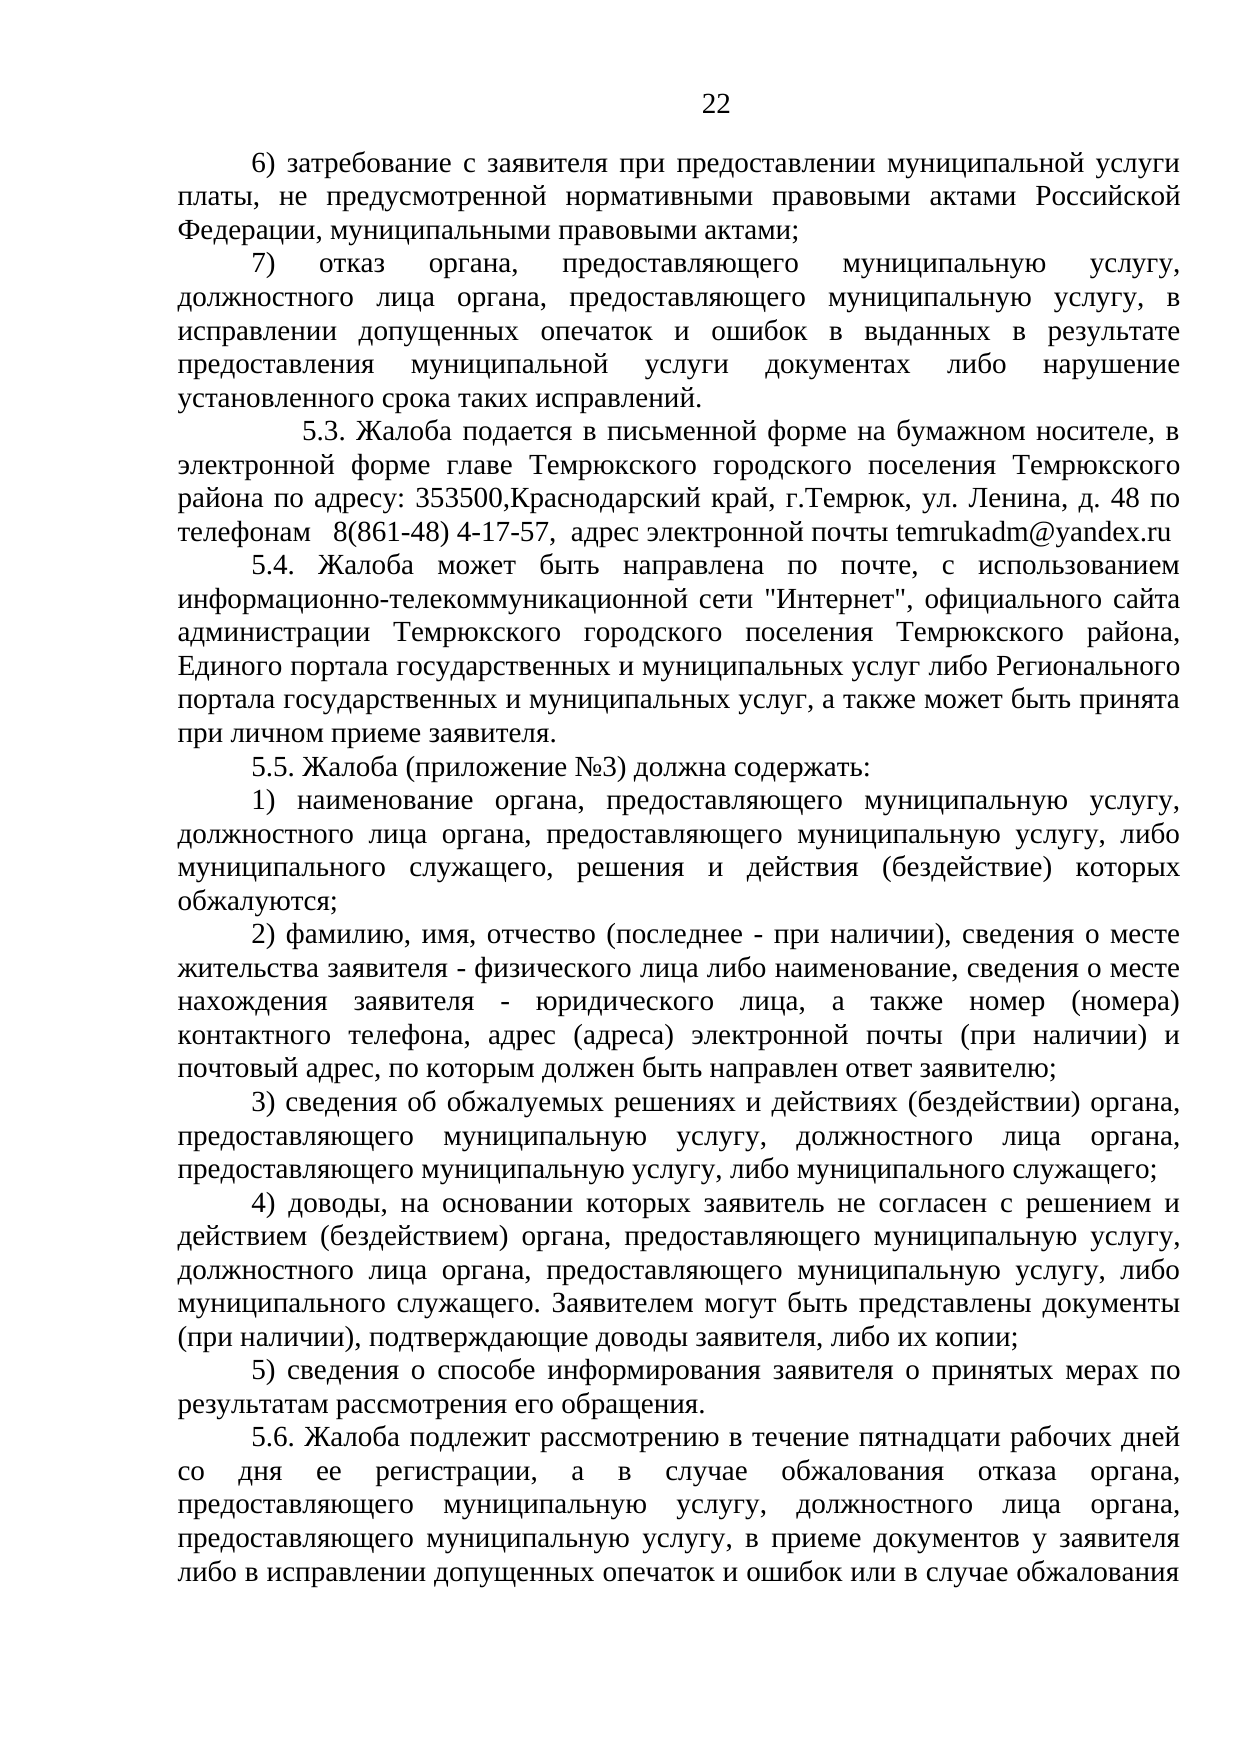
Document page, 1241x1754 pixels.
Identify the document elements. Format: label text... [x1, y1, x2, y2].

text 5) сведения о способе информирования заявителя о принятых мерах по результатам рассмотрения его обращения. [177, 1352, 1181, 1419]
text 3) сведения об обжалуемых решениях и действиях (бездействии) органа, предоставляющего муниципальную услугу, должностного лица органа, предоставляющего муниципальную услугу, либо муниципального служащего; [177, 1084, 1181, 1185]
text 5.5. Жалоба (приложение №3) должна содержать: [177, 749, 1181, 782]
subtitle 5.3. Жалоба подается в письменной форме на бумажном носителе, в электронной форме главе Темрюкского городского поселения Темрюкского района по адресу: 353500,Краснодарский край, г.Темрюк, ул. Ленина, д. 48 по телефонам 8(861-48) 4-17-57, адрес электронной почты temrukadm@yandex.ru [177, 413, 1181, 547]
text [177, 1419, 1181, 1587]
text 4) доводы, на основании которых заявитель не согласен с решением и действием (бездействием) органа, предоставляющего муниципальную услугу, должностного лица органа, предоставляющего муниципальную услугу, либо муниципального служащего. Заявителем могут быть представлены документы (при наличии), подтверждающие доводы заявителя, либо их копии; [177, 1185, 1181, 1352]
text 7) отказ органа, предоставляющего муниципальную услугу, должностного лица органа, предоставляющего муниципальную услугу, в исправлении допущенных опечаток и ошибок в выданных в результате предоставления муниципальной услуги документах либо нарушение установленного срока таких исправлений. [177, 246, 1181, 413]
text 2) фамилию, имя, отчество (последнее - при наличии), сведения о месте жительства заявителя - физического лица либо наименование, сведения о месте нахождения заявителя - юридического лица, а также номер (номера) контактного телефона, адрес (адреса) электронной почты (при наличии) и почтовый адрес, по которым должен быть направлен ответ заявителю; [177, 916, 1181, 1084]
text 1) наименование органа, предоставляющего муниципальную услугу, должностного лица органа, предоставляющего муниципальную услугу, либо муниципального служащего, решения и действия (бездействие) которых обжалуются; [177, 782, 1181, 916]
text 6) затребование с заявителя при предоставлении муниципальной услуги платы, не предусмотренной нормативными правовыми актами Российской Федерации, муниципальными правовыми актами; [177, 145, 1181, 246]
text 5.4. Жалоба может быть направлена по почте, с использованием информационно-телекоммуникационной сети "Интернет", официального сайта администрации Темрюкского городского поселения Темрюкского района, Единого портала государственных и муниципальных услуг либо Регионального портала государственных и муниципальных услуг, а также может быть принята при личном приеме заявителя. [177, 547, 1181, 749]
